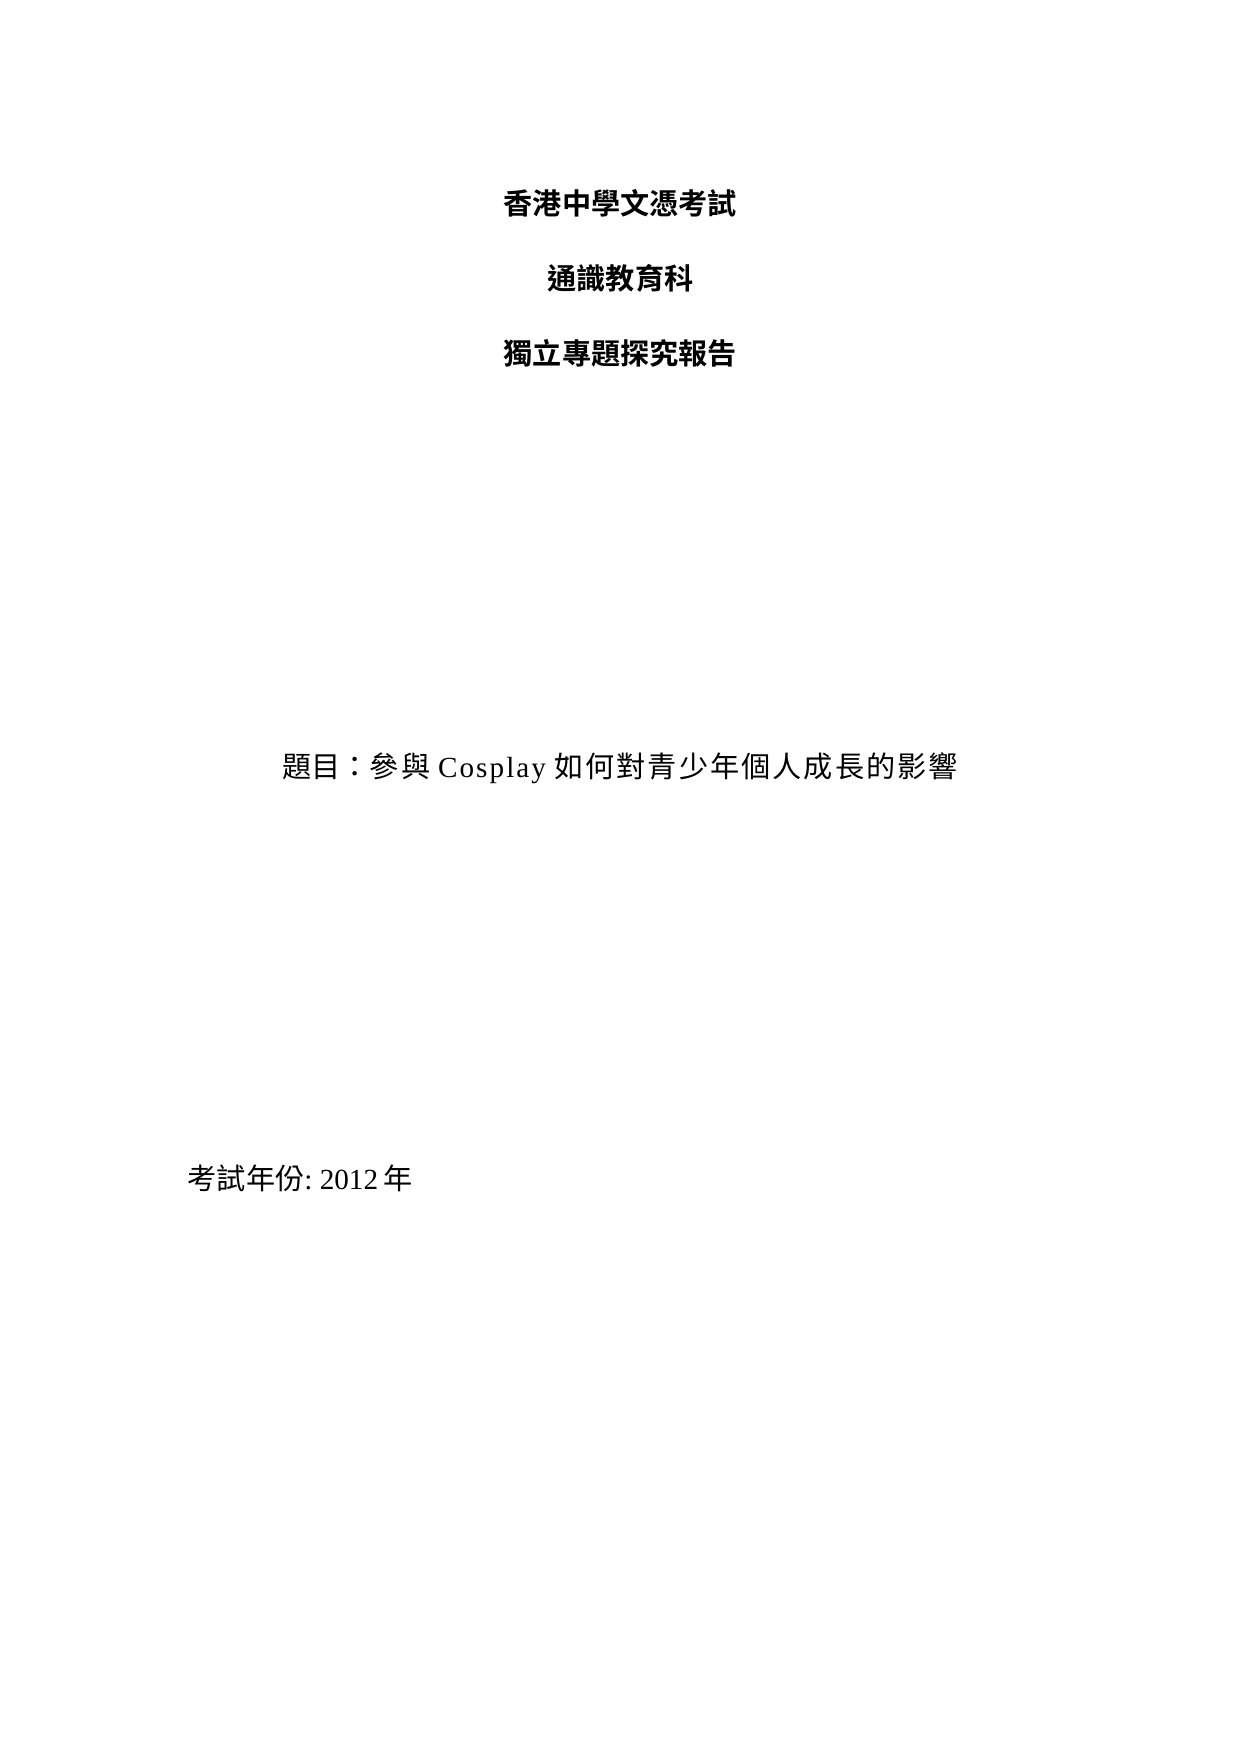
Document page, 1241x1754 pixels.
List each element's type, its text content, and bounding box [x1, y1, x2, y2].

text 題目：參與Cosplay如何對青少年個人成長的影響 [187, 727, 1053, 802]
text 香港中學文憑考試 [187, 164, 1053, 239]
text 獨立專題探究報告 [187, 314, 1053, 389]
text 通識教育科 [187, 239, 1053, 314]
text 考試年份: 2012年 [187, 1139, 1053, 1214]
